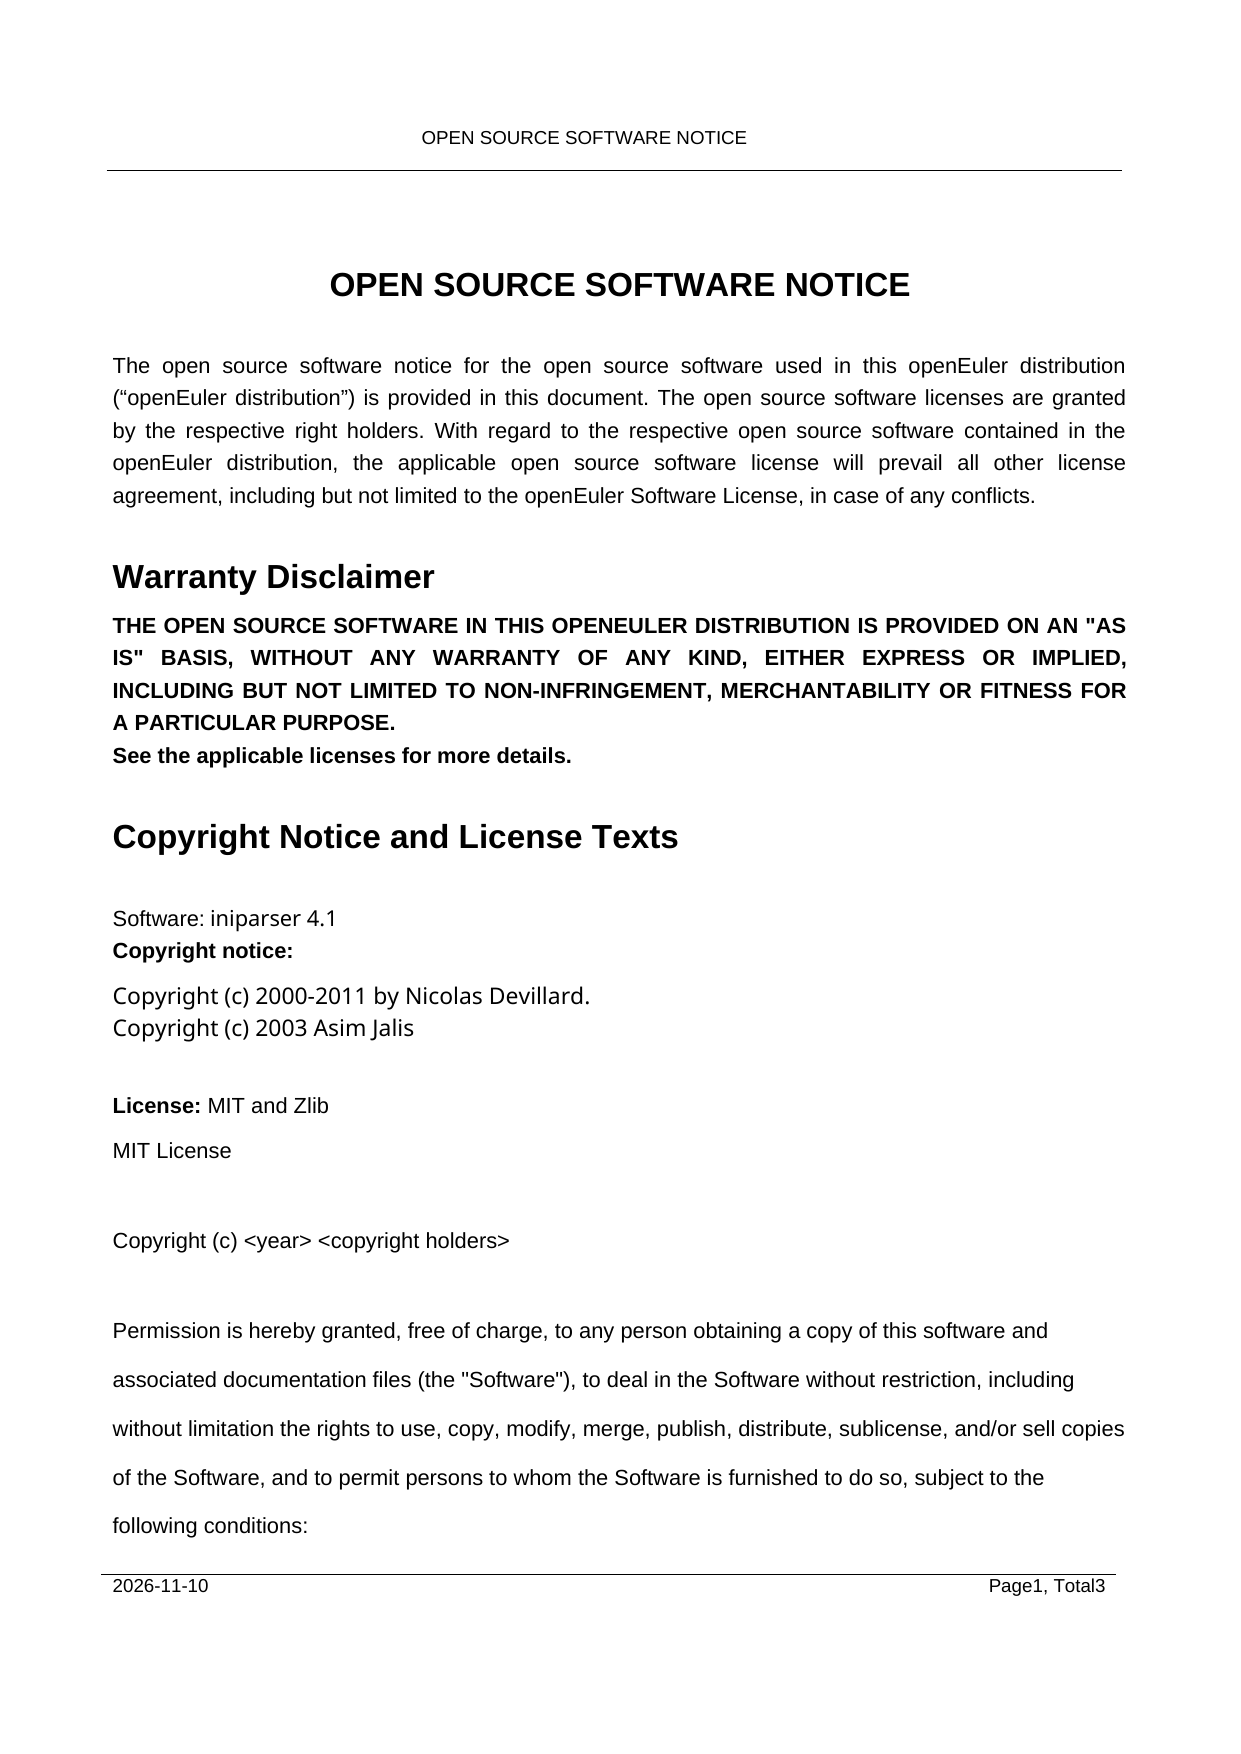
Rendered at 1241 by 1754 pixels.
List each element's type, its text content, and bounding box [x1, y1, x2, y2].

text Permission is hereby granted, free of charge, to any person obtaining a copy of this software and associated documentation files (the "Software"), to deal in the Software without restriction, including without limitation the rights to use, copy, modify, merge, publish, distribute, sublicense, and/or sell copies of the Software, and to permit persons to whom the Software is furnished to do so, subject to the following conditions: [112, 1315, 1128, 1542]
text Software: iniparser 4.1 [112, 901, 1128, 934]
text The open source software notice for the open source software used in this openEuler distribution (“openEuler distribution”) is provided in this document. The open source software licenses are granted by the respective right holders. With regard to the respective open source software contained in the openEuler distribution, the applicable open source software license will prevail all other license agreement, including but not limited to the openEuler Software License, in case of any conflicts. [112, 349, 1128, 511]
text MIT License [112, 1134, 1128, 1167]
text Copyright Notice and License Texts [112, 804, 1128, 869]
text Warranty Disclaimer [112, 544, 1128, 609]
text License: MIT and Zlib [112, 1089, 1128, 1122]
text Copyright notice: [112, 934, 1128, 966]
text Copyright (c) <year> <copyright holders> [112, 1224, 1128, 1257]
text Copyright (c) 2003 Asim Jalis [112, 1012, 1128, 1044]
text Copyright (c) 2000-2011 by Nicolas Devillard. [112, 979, 1128, 1012]
text THE OPEN SOURCE SOFTWARE IN THIS OPENEULER DISTRIBUTION IS PROVIDED ON AN "AS IS" BASIS, WITHOUT ANY WARRANTY OF ANY KIND, EITHER EXPRESS OR IMPLIED, INCLUDING BUT NOT LIMITED TO NON-INFRINGEMENT, MERCHANTABILITY OR FITNESS FOR A PARTICULAR PURPOSE. See the applicable licenses for more details. [112, 609, 1128, 771]
text OPEN SOURCE SOFTWARE NOTICE [112, 251, 1128, 316]
